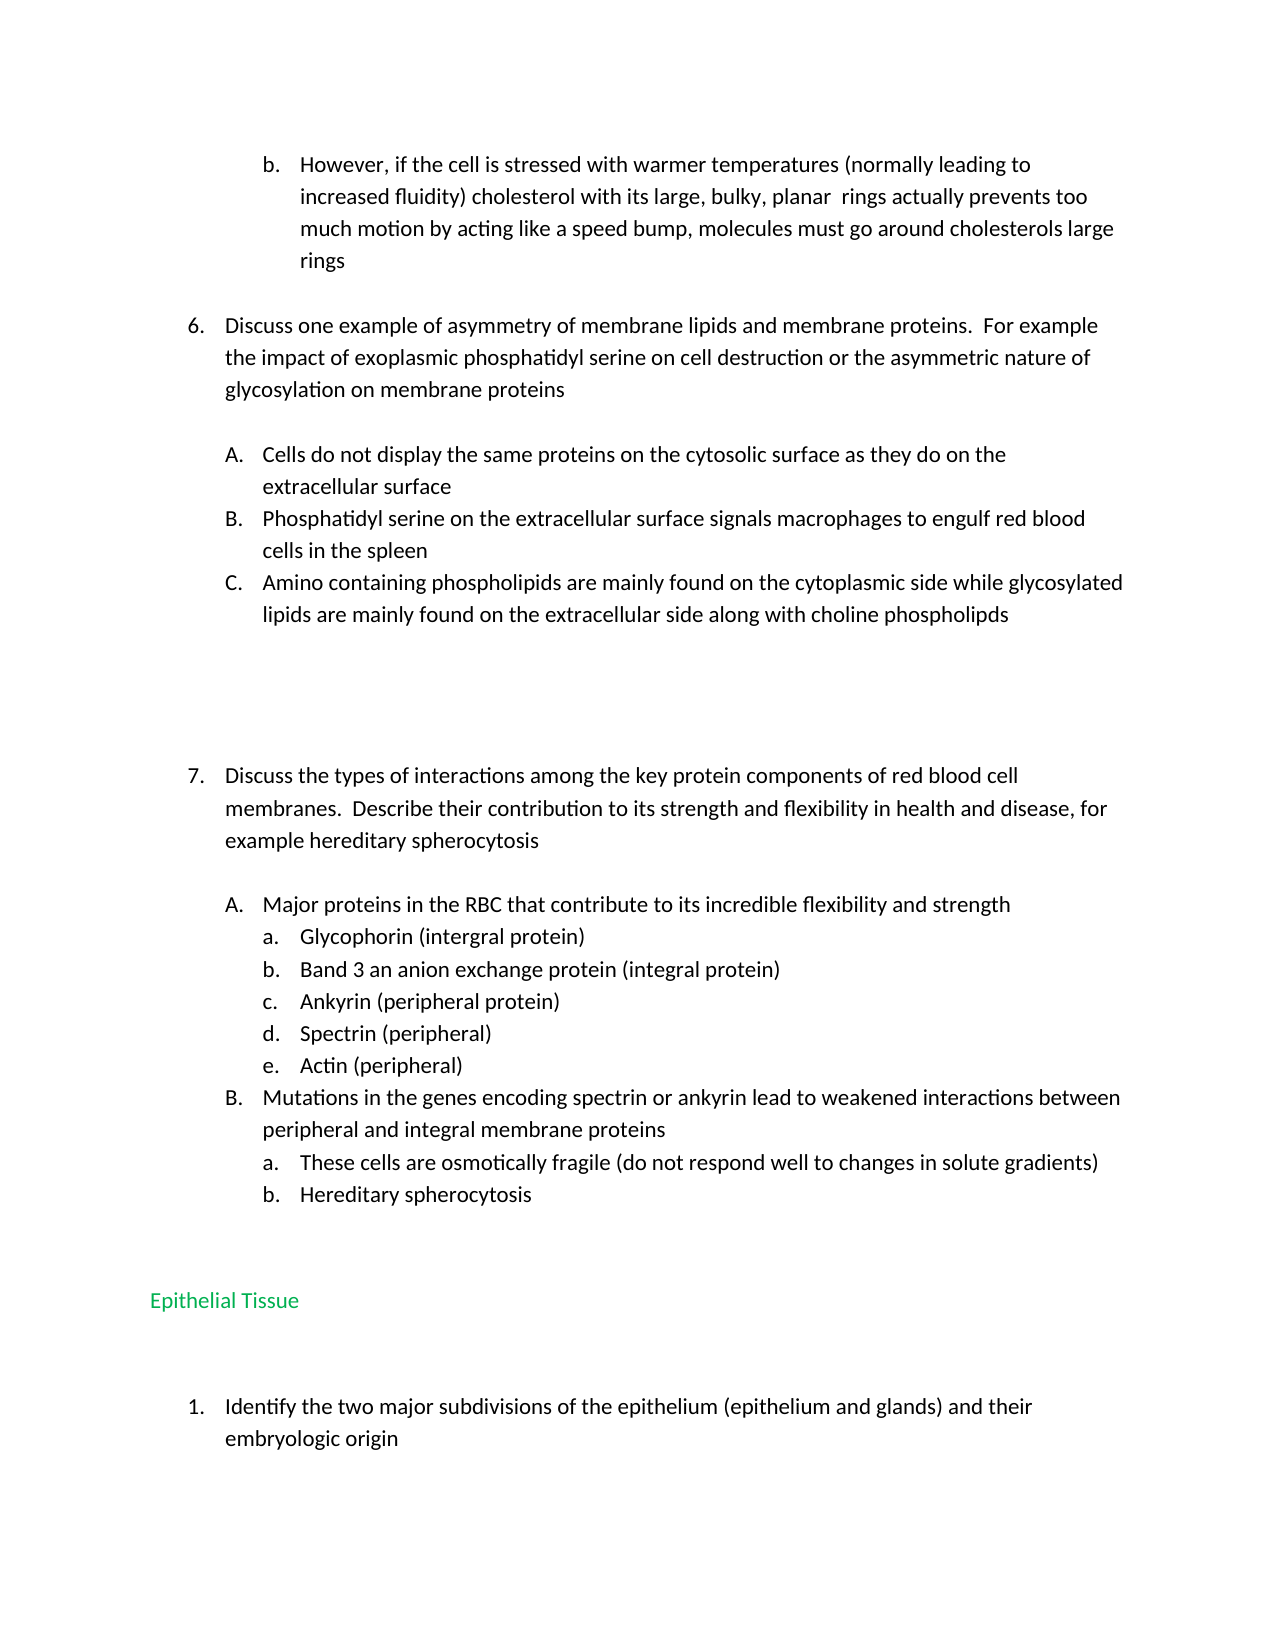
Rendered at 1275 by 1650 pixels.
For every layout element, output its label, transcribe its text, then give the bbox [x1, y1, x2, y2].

list Discuss one example of asymmetry of membrane lipids and membrane proteins. For example the impact of exoplasmic phosphatidyl serine on cell destruction or the asymmetric nature of glycosylation on membrane proteins [187, 311, 1125, 403]
list Mutations in the genes encoding spectrin or ankyrin lead to weakened interactions between peripheral and integral membrane proteins [225, 1083, 1125, 1144]
list Discuss the types of interactions among the key protein components of red blood cell membranes. Describe their contribution to its strength and flexibility in health and disease, for example hereditary spherocytosis [187, 762, 1125, 854]
text Epithelial Tissue [150, 1286, 1125, 1314]
list Band 3 an anion exchange protein (integral protein) [262, 955, 1125, 983]
list Hereditary spherocytosis [262, 1180, 1125, 1208]
list Glycophorin (intergral protein) [262, 922, 1125, 951]
list Cells do not display the same proteins on the cytosolic surface as they do on the extracellular surface [225, 440, 1125, 500]
list Amino containing phospholipids are mainly found on the cytoplasmic side while glycosylated lipids are mainly found on the extracellular side along with choline phospholipds [225, 568, 1125, 629]
list Phosphatidyl serine on the extracellular surface signals macrophages to engulf red blood cells in the spleen [225, 504, 1125, 564]
list Identify the two major subdivisions of the epithelium (epithelium and glands) and their embryologic origin [187, 1392, 1125, 1452]
list Spectrin (peripheral) [262, 1019, 1125, 1047]
list Major proteins in the RBC that contribute to its incredible flexibility and strength [225, 890, 1125, 918]
list Actin (peripheral) [262, 1051, 1125, 1079]
list Ankyrin (peripheral protein) [262, 987, 1125, 1015]
list However, if the cell is stressed with warmer temperatures (normally leading to increased fluidity) cholesterol with its large, bulky, planar rings actually prevents too much motion by acting like a speed bump, molecules must go around cholesterols large rings [262, 150, 1125, 274]
list These cells are osmotically fragile (do not respond well to changes in solute gradients) [262, 1148, 1125, 1176]
